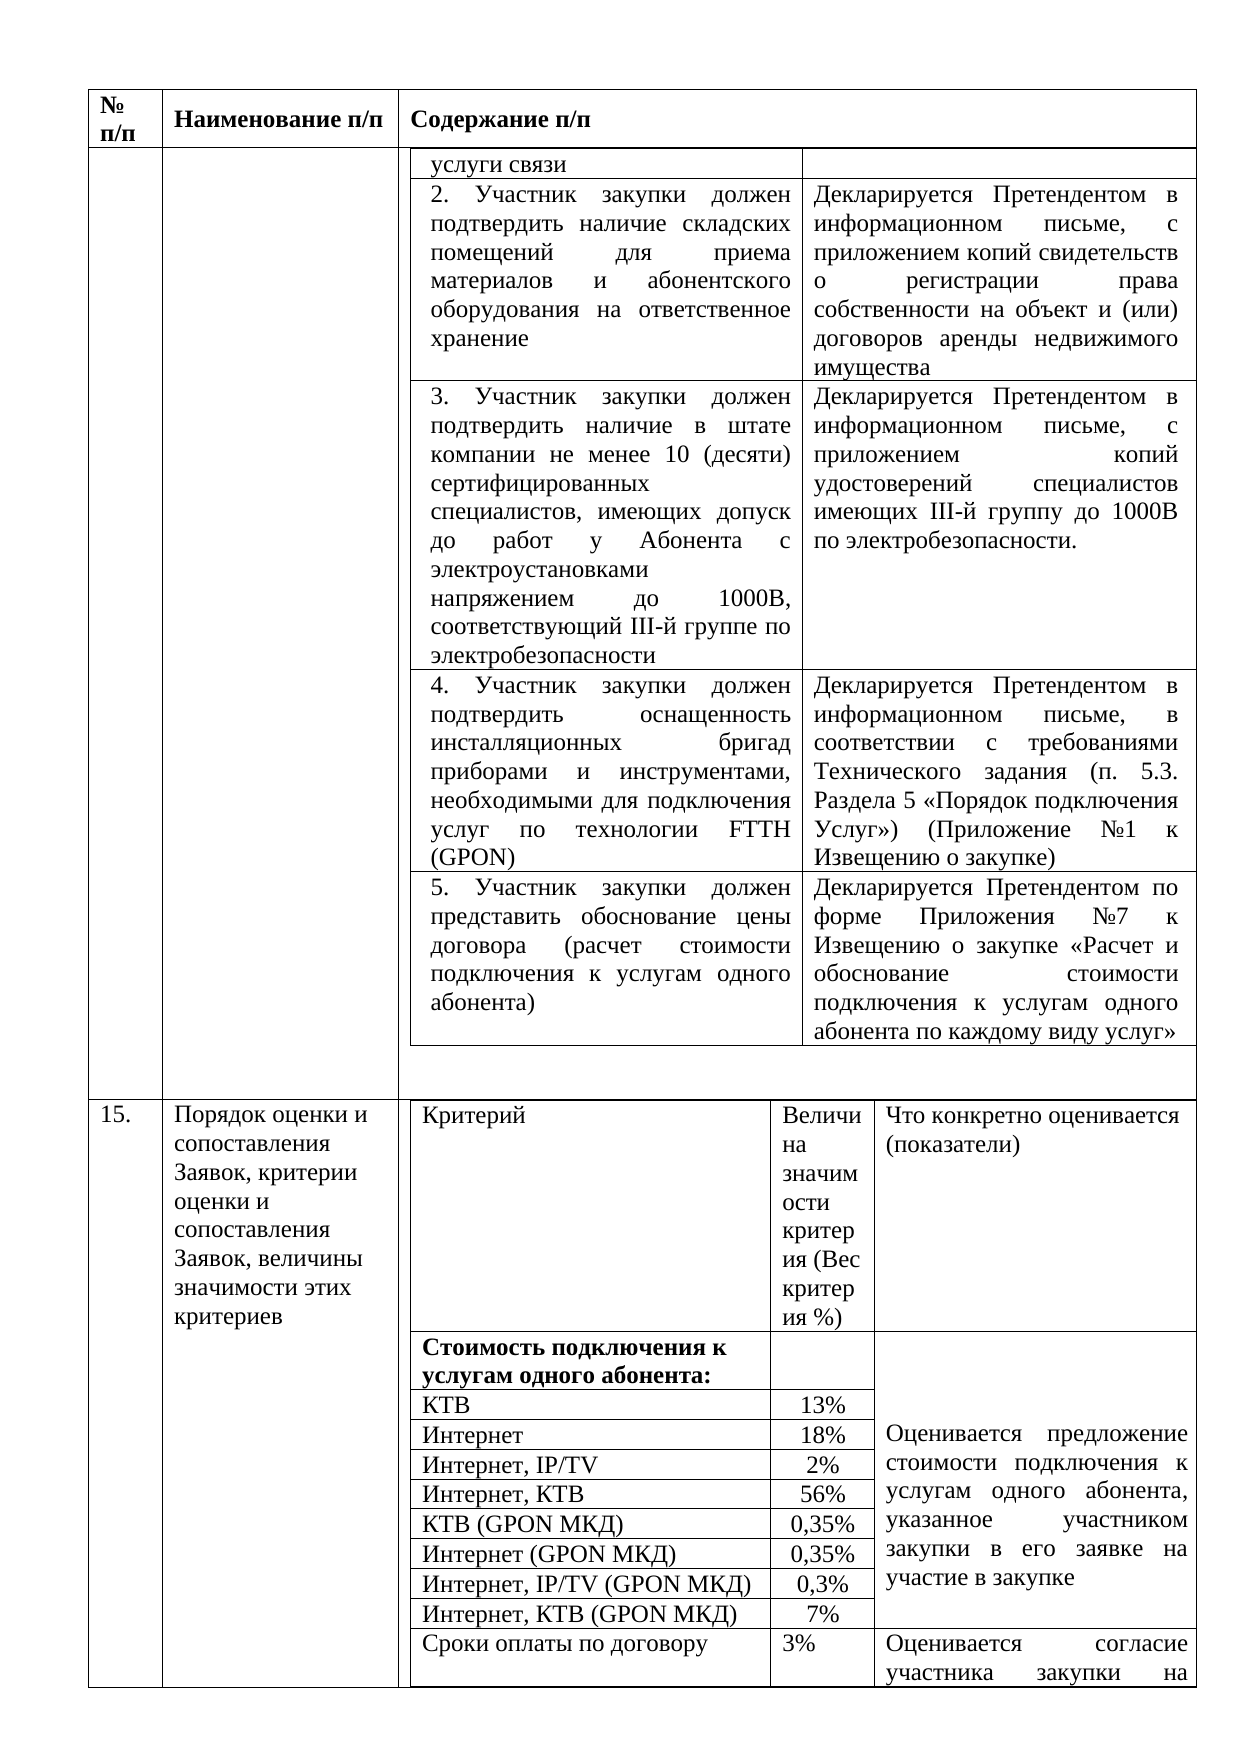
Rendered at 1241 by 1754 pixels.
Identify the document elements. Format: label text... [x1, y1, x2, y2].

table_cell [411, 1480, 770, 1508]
table_header № п/п [89, 90, 162, 147]
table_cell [163, 1100, 398, 1687]
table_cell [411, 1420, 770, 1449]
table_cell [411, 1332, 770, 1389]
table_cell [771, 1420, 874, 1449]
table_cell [399, 148, 1196, 1098]
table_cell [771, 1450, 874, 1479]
table_cell [89, 1100, 162, 1687]
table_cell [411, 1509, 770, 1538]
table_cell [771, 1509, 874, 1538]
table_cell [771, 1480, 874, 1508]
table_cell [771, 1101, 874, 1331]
table_cell [89, 148, 162, 1098]
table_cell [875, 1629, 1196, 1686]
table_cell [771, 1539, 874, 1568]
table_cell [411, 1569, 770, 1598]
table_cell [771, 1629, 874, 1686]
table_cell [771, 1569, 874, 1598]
table_header Наименование п/п [163, 90, 398, 147]
table_header Содержание п/п [399, 90, 1196, 147]
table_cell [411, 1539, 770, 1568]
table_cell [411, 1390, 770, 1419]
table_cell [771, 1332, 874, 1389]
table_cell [163, 148, 398, 1098]
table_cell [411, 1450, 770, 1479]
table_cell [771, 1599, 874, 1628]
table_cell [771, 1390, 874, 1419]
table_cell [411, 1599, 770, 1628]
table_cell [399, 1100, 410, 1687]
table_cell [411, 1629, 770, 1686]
